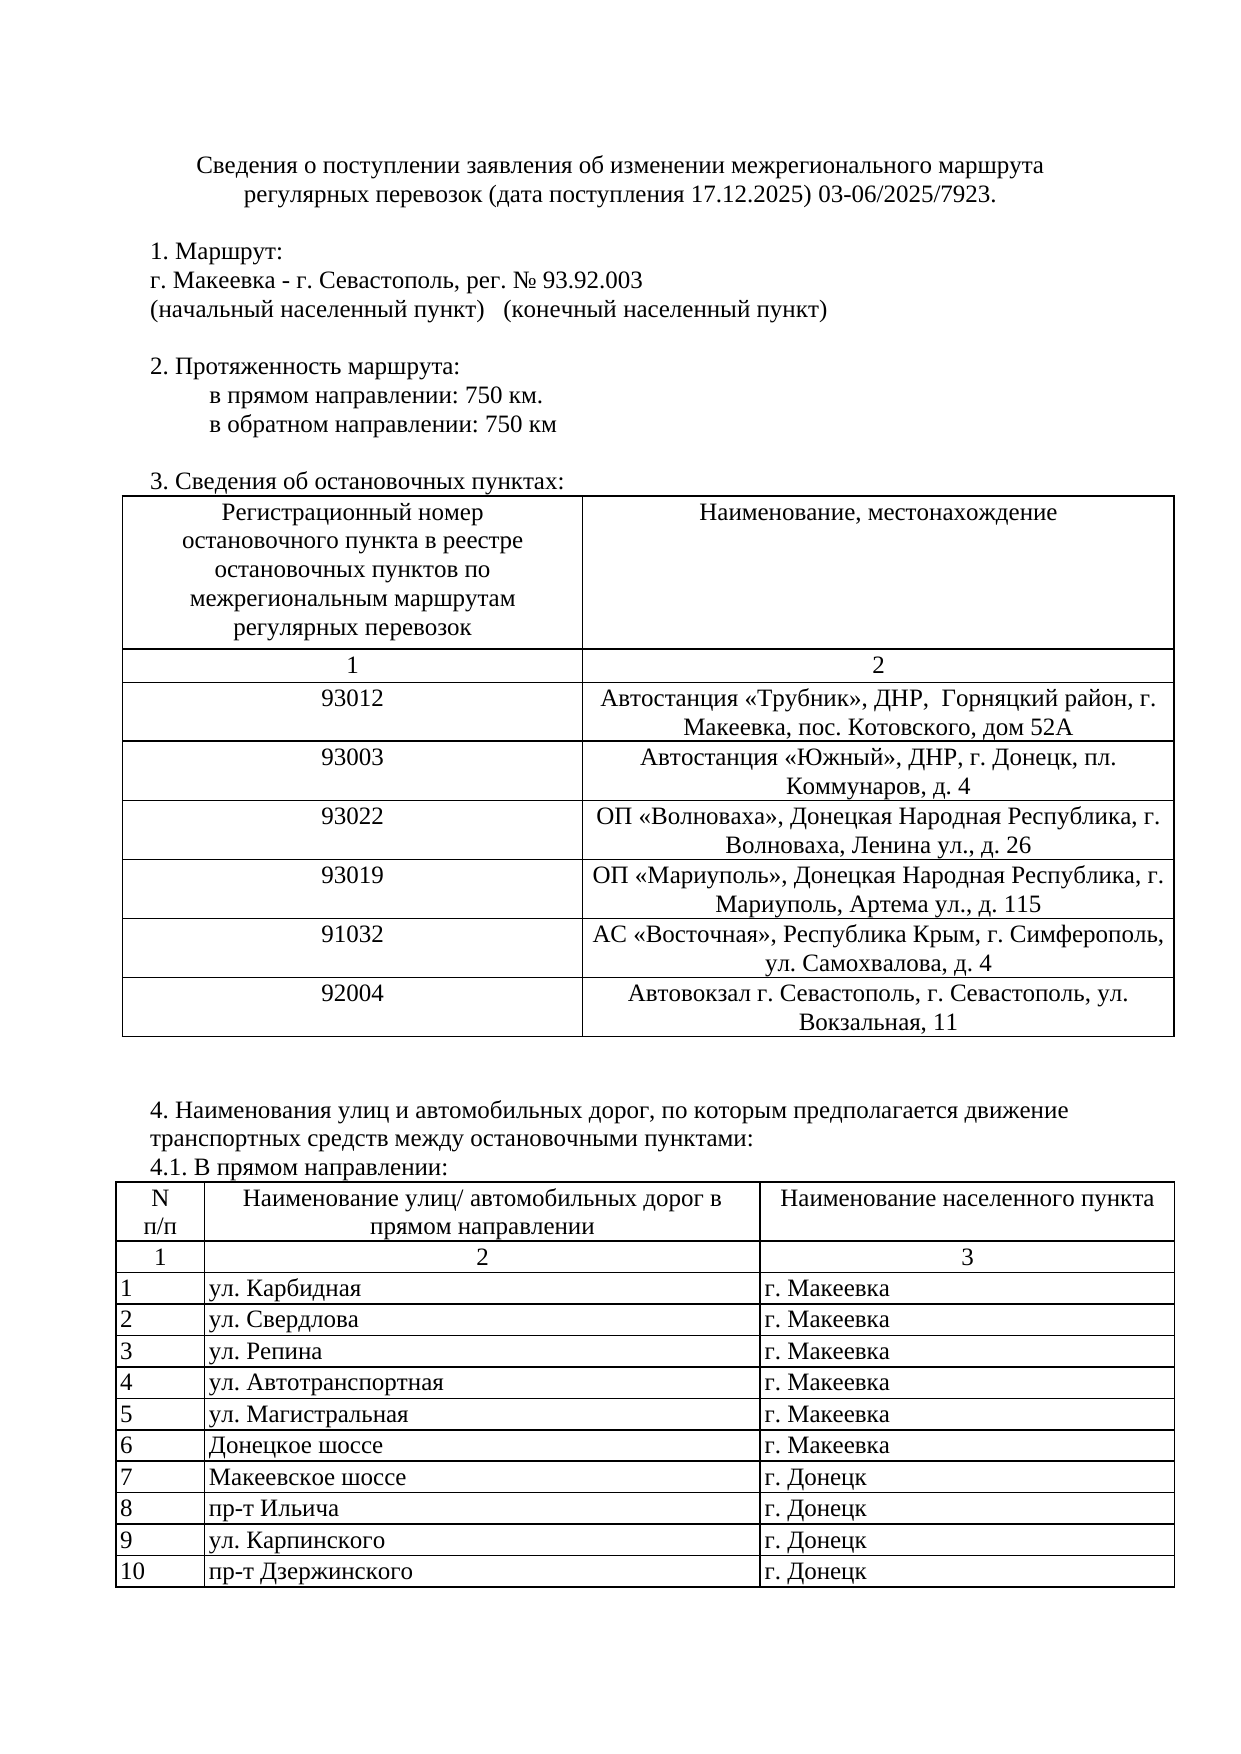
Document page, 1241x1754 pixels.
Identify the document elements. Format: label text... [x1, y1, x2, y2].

table_cell пр-т Ильича [205, 1493, 759, 1523]
table_cell 2 [583, 650, 1173, 681]
table_cell АС «Восточная», Республика Крым, г. Симферополь, ул. Самохвалова, д. 4 [583, 919, 1173, 977]
table_cell 5 [117, 1399, 204, 1429]
table_cell Донецкое шоссе [205, 1431, 759, 1460]
table_cell г. Донецк [761, 1525, 1174, 1555]
table_cell 93022 [123, 801, 582, 858]
text в обратном направлении: 750 км [150, 409, 1090, 437]
text 4. Наименования улиц и автомобильных дорог, по которым предполагается движение транспортных средств между остановочными пунктами: [150, 1095, 1090, 1152]
table_cell г. Донецк [761, 1493, 1174, 1523]
table_cell 93012 [123, 683, 582, 740]
table_cell 1 [117, 1242, 204, 1272]
table_cell ОП «Волноваха», Донецкая Народная Республика, г. Волноваха, Ленина ул., д. 26 [583, 801, 1173, 858]
table_cell г. Макеевка [761, 1431, 1174, 1460]
table_cell Автостанция «Южный», ДНР, г. Донецк, пл. Коммунаров, д. 4 [583, 742, 1173, 799]
text 4.1. В прямом направлении: [150, 1152, 1090, 1181]
table_cell г. Макеевка [761, 1336, 1174, 1366]
text 1. Маршрут: [150, 236, 1090, 265]
table_header Наименование населенного пункта [761, 1183, 1174, 1240]
text 3. Сведения об остановочных пунктах: [150, 466, 1090, 495]
table_cell 3 [761, 1242, 1174, 1272]
text в прямом направлении: 750 км. [150, 380, 1090, 409]
table_cell ул. Автотранспортная [205, 1368, 759, 1397]
table_cell 93003 [123, 742, 582, 799]
table_cell 2 [205, 1242, 759, 1272]
text 2. Протяженность маршрута: [150, 351, 1090, 380]
table_cell 93019 [123, 860, 582, 918]
table_cell г. Макеевка [761, 1399, 1174, 1429]
table_cell ул. Карпинского [205, 1525, 759, 1555]
table_cell 6 [117, 1431, 204, 1460]
table_header Наименование, местонахождение [583, 497, 1173, 648]
table_cell пр-т Дзержинского [205, 1556, 759, 1586]
table_header Регистрационный номер остановочного пункта в реестре остановочных пунктов по межрегиональным маршрутам регулярных перевозок [123, 497, 582, 648]
table_header Наименование улиц/ автомобильных дорог в прямом направлении [205, 1183, 759, 1240]
text г. Макеевка - г. Севастополь, рег. № 93.92.003 [150, 265, 1090, 294]
text Сведения о поступлении заявления об изменении межрегионального маршрута регулярных перевозок (дата поступления 17.12.2025) 03-06/2025/7923. [150, 150, 1090, 207]
table_cell ул. Магистральная [205, 1399, 759, 1429]
table_cell г. Донецк [761, 1462, 1174, 1492]
table_header N п/п [117, 1183, 204, 1240]
table_cell ул. Карбидная [205, 1273, 759, 1303]
table_cell 91032 [123, 919, 582, 977]
table_cell 4 [117, 1368, 204, 1397]
table_cell Макеевское шоссе [205, 1462, 759, 1492]
table_cell г. Макеевка [761, 1305, 1174, 1334]
text (начальный населенный пункт) (конечный населенный пункт) [150, 294, 1090, 322]
table_cell 8 [117, 1493, 204, 1523]
table_cell 1 [123, 650, 582, 681]
table_cell ул. Свердлова [205, 1305, 759, 1334]
table_cell Автостанция «Трубник», ДНР, Горняцкий район, г. Макеевка, пос. Котовского, дом 52А [583, 683, 1173, 740]
table_cell 10 [117, 1556, 204, 1586]
table_cell ОП «Мариуполь», Донецкая Народная Республика, г. Мариуполь, Артема ул., д. 115 [583, 860, 1173, 918]
table_cell 1 [117, 1273, 204, 1303]
table_cell Автовокзал г. Севастополь, г. Севастополь, ул. Вокзальная, 11 [583, 978, 1173, 1036]
table_cell г. Макеевка [761, 1273, 1174, 1303]
table_cell 9 [117, 1525, 204, 1555]
table_cell ул. Репина [205, 1336, 759, 1366]
table_cell 92004 [123, 978, 582, 1036]
table_cell 7 [117, 1462, 204, 1492]
table_cell 2 [117, 1305, 204, 1334]
table_cell г. Макеевка [761, 1368, 1174, 1397]
table_cell г. Донецк [761, 1556, 1174, 1586]
table_cell 3 [117, 1336, 204, 1366]
